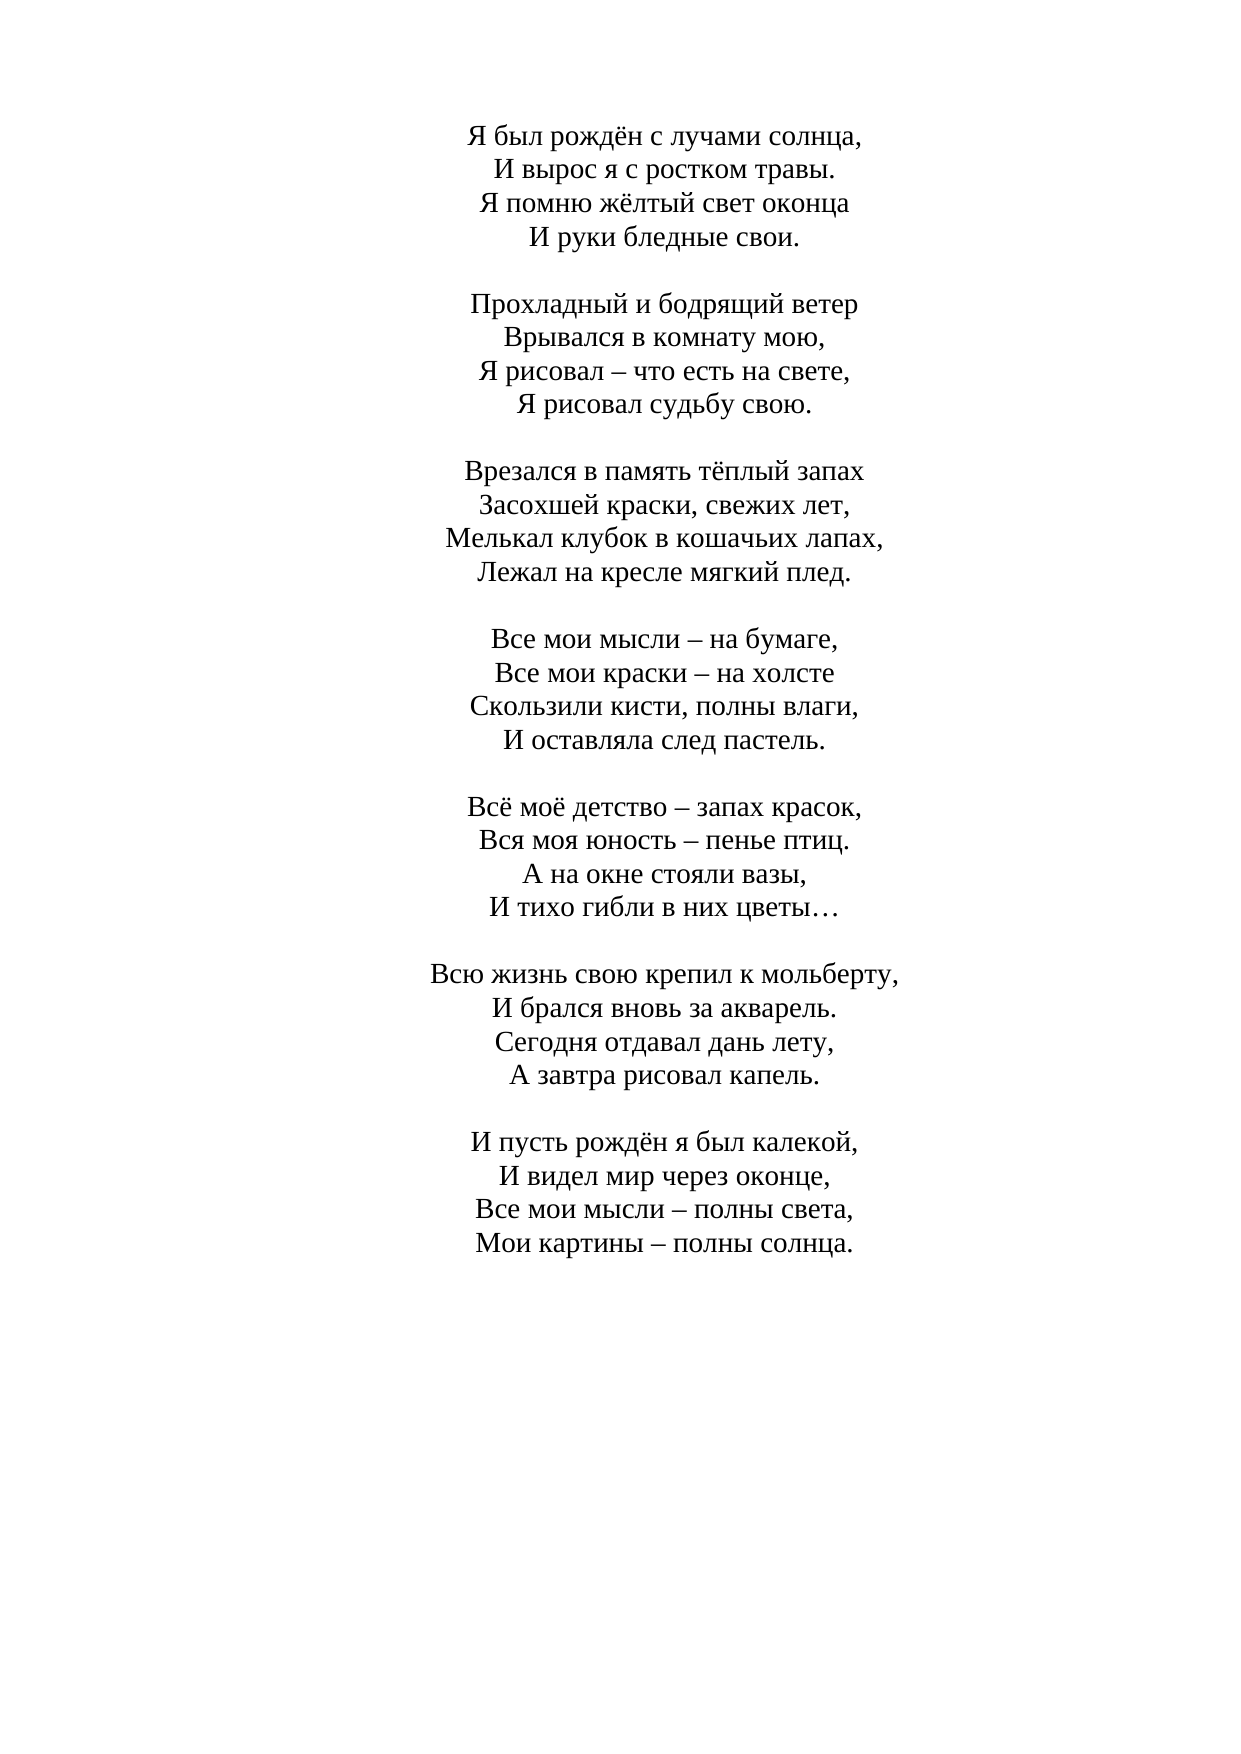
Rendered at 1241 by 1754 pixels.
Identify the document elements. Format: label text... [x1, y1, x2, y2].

text Лежал на кресле мягкий плед. [177, 554, 1152, 588]
text Засохшей краски, свежих лет, [177, 487, 1152, 521]
text Прохладный и бодрящий ветер [177, 286, 1152, 319]
text Я рисовал – что есть на свете, [177, 353, 1152, 386]
text И пусть рождён я был калекой, [177, 1124, 1152, 1158]
text Все мои мысли – на бумаге, [177, 621, 1152, 655]
text Всю жизнь свою крепил к мольберту, [177, 957, 1152, 990]
text И руки бледные свои. [177, 219, 1152, 252]
text Все мои краски – на холсте [177, 655, 1152, 688]
text А на окне стояли вазы, [177, 856, 1152, 889]
text Мои картины – полны солнца. [177, 1225, 1152, 1258]
text Я был рождён с лучами солнца, [177, 118, 1152, 152]
text А завтра рисовал капель. [177, 1057, 1152, 1091]
text Я помню жёлтый свет оконца [177, 185, 1152, 219]
text И брался вновь за акварель. [177, 990, 1152, 1024]
text Скользили кисти, полны влаги, [177, 688, 1152, 722]
text И оставляла след пастель. [177, 722, 1152, 755]
text Вся моя юность – пенье птиц. [177, 822, 1152, 856]
text И тихо гибли в них цветы… [177, 889, 1152, 923]
text Я рисовал судьбу свою. [177, 386, 1152, 420]
text И вырос я с ростком травы. [177, 152, 1152, 185]
text Мелькал клубок в кошачьих лапах, [177, 521, 1152, 554]
text Сегодня отдавал дань лету, [177, 1024, 1152, 1057]
text Все мои мысли – полны света, [177, 1191, 1152, 1225]
text Всё моё детство – запах красок, [177, 789, 1152, 822]
text Врывался в комнату мою, [177, 319, 1152, 353]
text Врезался в память тёплый запах [177, 453, 1152, 487]
text И видел мир через оконце, [177, 1158, 1152, 1191]
